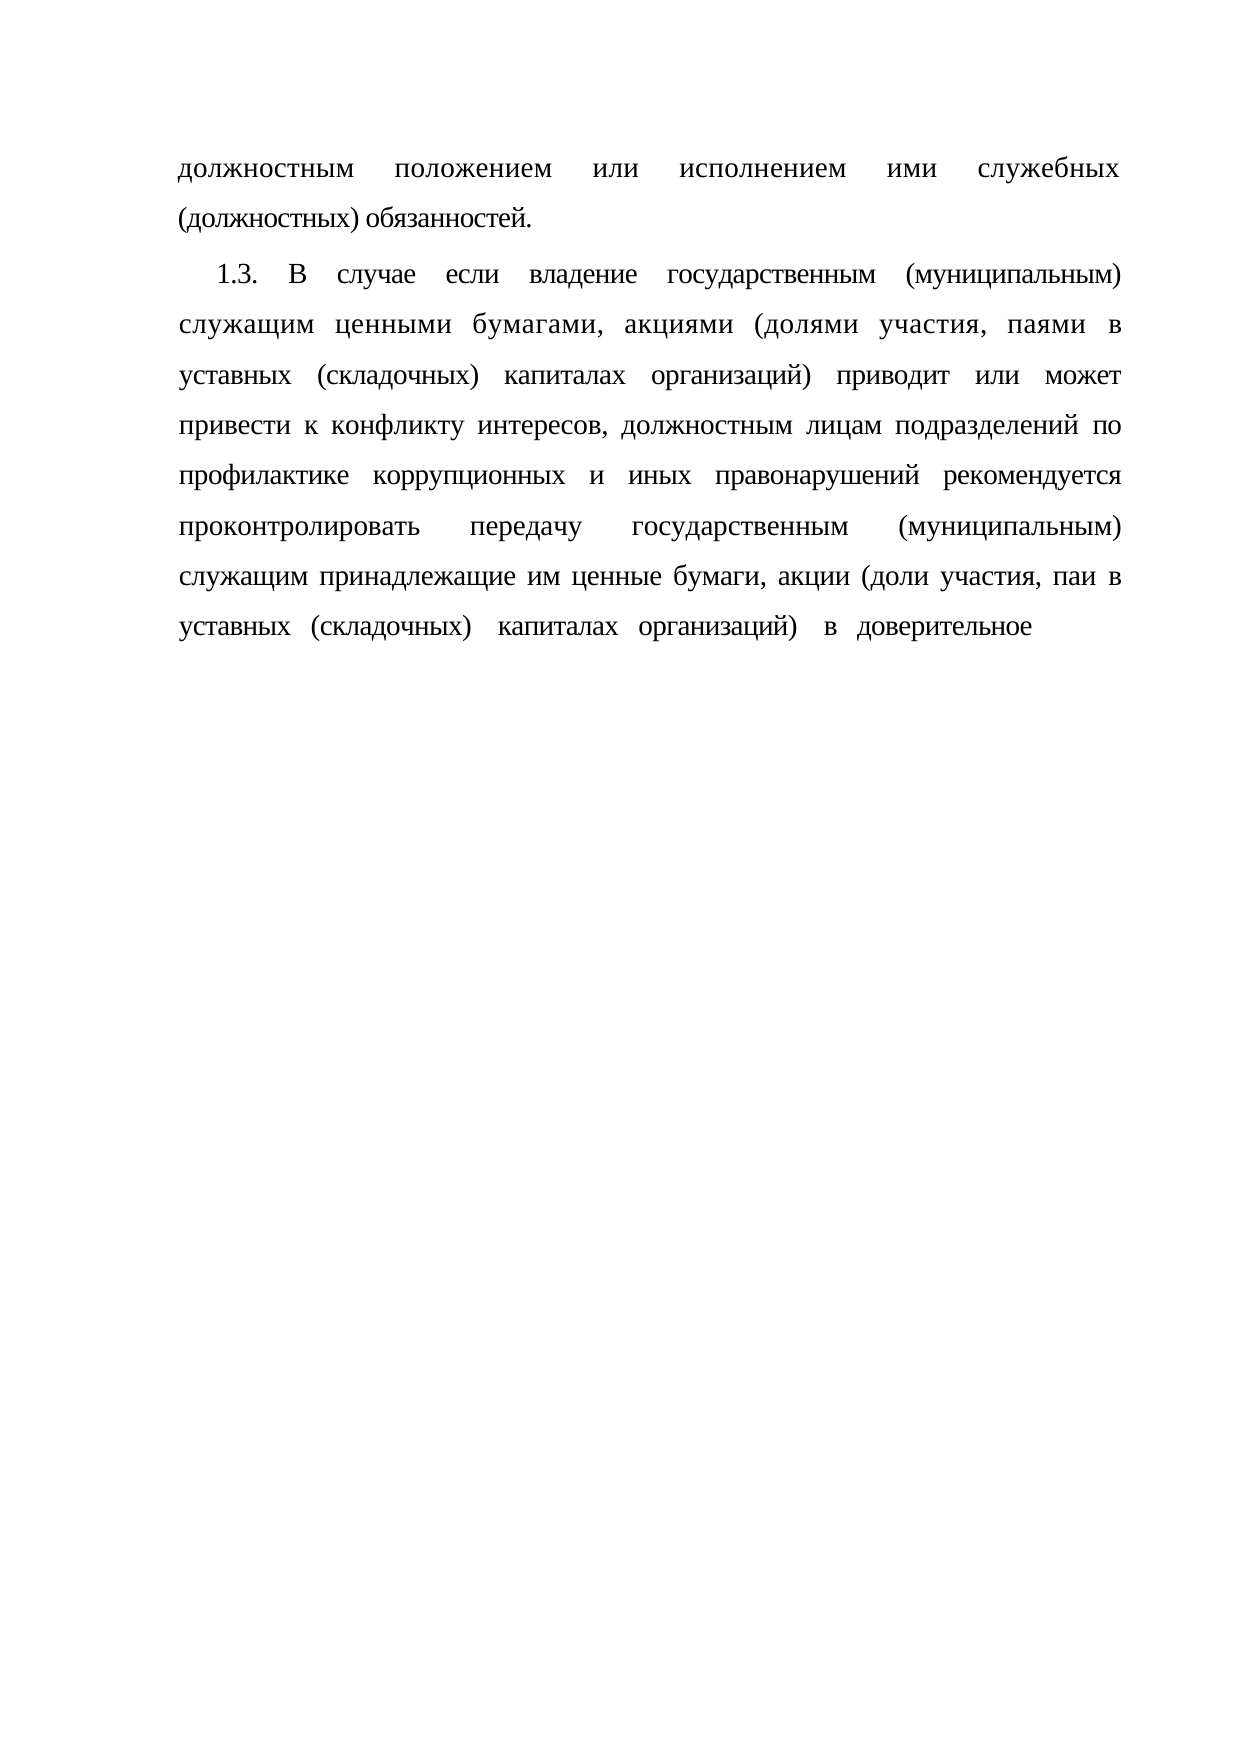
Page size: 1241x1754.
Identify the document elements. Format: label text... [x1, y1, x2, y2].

text 1.3. В случае если владение государственным (муниципальным) служащим ценными бумагами, акциями (долями участия, паями в уставных (складочных) капиталах организаций) приводит или может привести к конфликту интересов, должностным лицам подразделений по профилактике коррупционных и иных правонарушений рекомендуется проконтролировать передачу государственным (муниципальным) служащим принадлежащие им ценные бумаги, акции (доли участия, паи в уставных (складочных) капиталах организаций) в доверительное [179, 256, 1122, 642]
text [178, 150, 1121, 234]
